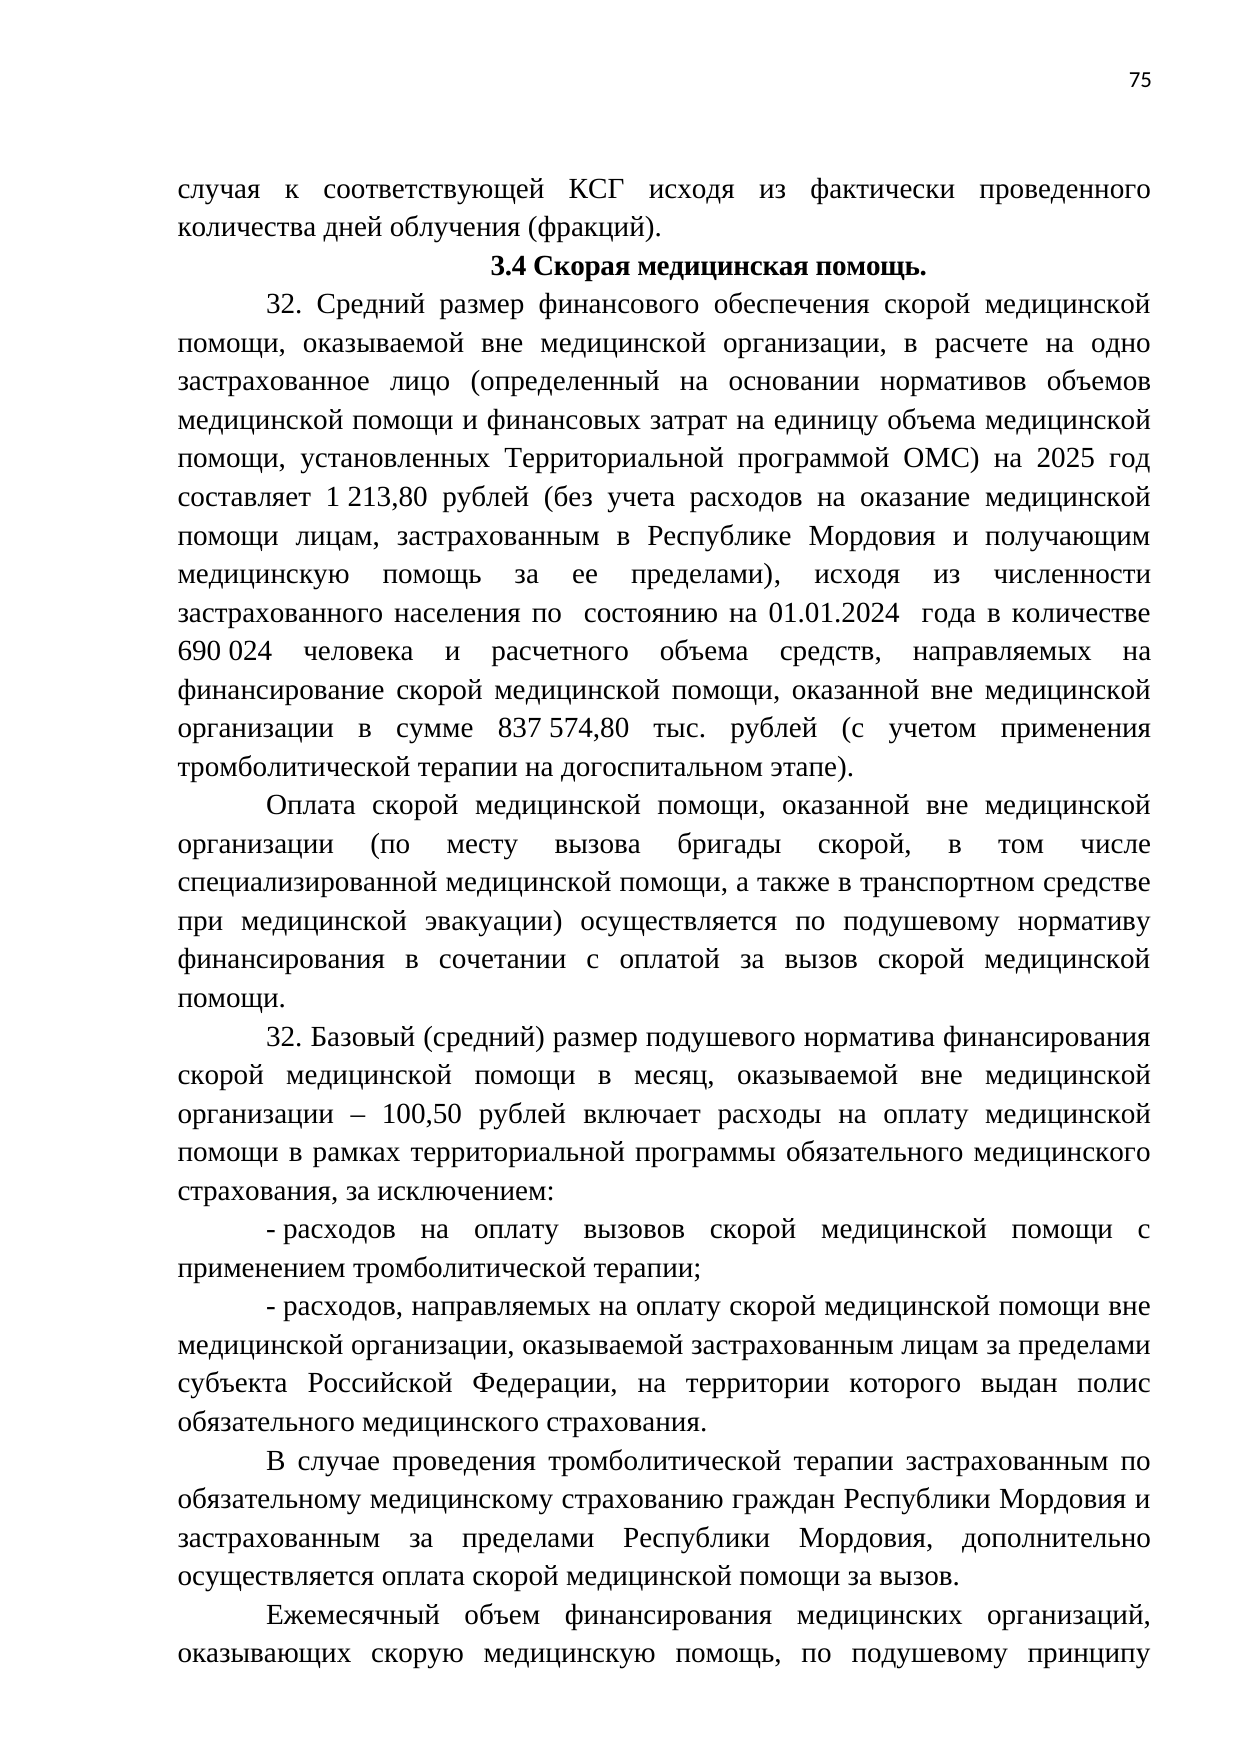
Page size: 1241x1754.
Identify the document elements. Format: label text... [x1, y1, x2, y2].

text - расходов, направляемых на оплату скорой медицинской помощи вне медицинской организации, оказываемой застрахованным лицам за пределами субъекта Российской Федерации, на территории которого выдан полис обязательного медицинского страхования. [177, 1288, 1152, 1438]
text Оплата скорой медицинской помощи, оказанной вне медицинской организации (по месту вызова бригады скорой, в том числе специализированной медицинской помощи, а также в транспортном средстве при медицинской эвакуации) осуществляется по подушевому нормативу финансирования в сочетании с оплатой за вызов скорой медицинской помощи. [177, 787, 1152, 1014]
text 32. Средний размер финансового обеспечения скорой медицинской помощи, оказываемой вне медицинской организации, в расчете на одно застрахованное лицо (определенный на основании нормативов объемов медицинской помощи и финансовых затрат на единицу объема медицинской помощи, установленных Территориальной программой ОМС) на 2025 год составляет 1 213,80 рублей (без учета расходов на оказание медицинской помощи лицам, застрахованным в Республике Мордовия и получающим медицинскую помощь за ее пределами), исходя из численности застрахованного населения по состоянию на 01.01.2024 года в количестве 690 024 человека и расчетного объема средств, направляемых на финансирование скорой медицинской помощи, оказанной вне медицинской организации в сумме 837 574,80 тыс. рублей (с учетом применения тромболитической терапии на догоспитальном этапе). [177, 286, 1152, 782]
text 32. Базовый (средний) размер подушевого норматива финансирования скорой медицинской помощи в месяц, оказываемой вне медицинской организации – 100,50 рублей включает расходы на оплату медицинской помощи в рамках территориальной программы обязательного медицинского страхования, за исключением: [177, 1019, 1152, 1206]
text 3.4 Скорая медицинская помощь. [177, 248, 1152, 281]
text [177, 171, 1152, 243]
text - расходов на оплату вызовов скорой медицинской помощи с применением тромболитической терапии; [177, 1211, 1152, 1283]
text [177, 1597, 1152, 1669]
text В случае проведения тромболитической терапии застрахованным по обязательному медицинскому страхованию граждан Республики Мордовия и застрахованным за пределами Республики Мордовия, дополнительно осуществляется оплата скорой медицинской помощи за вызов. [177, 1443, 1152, 1592]
